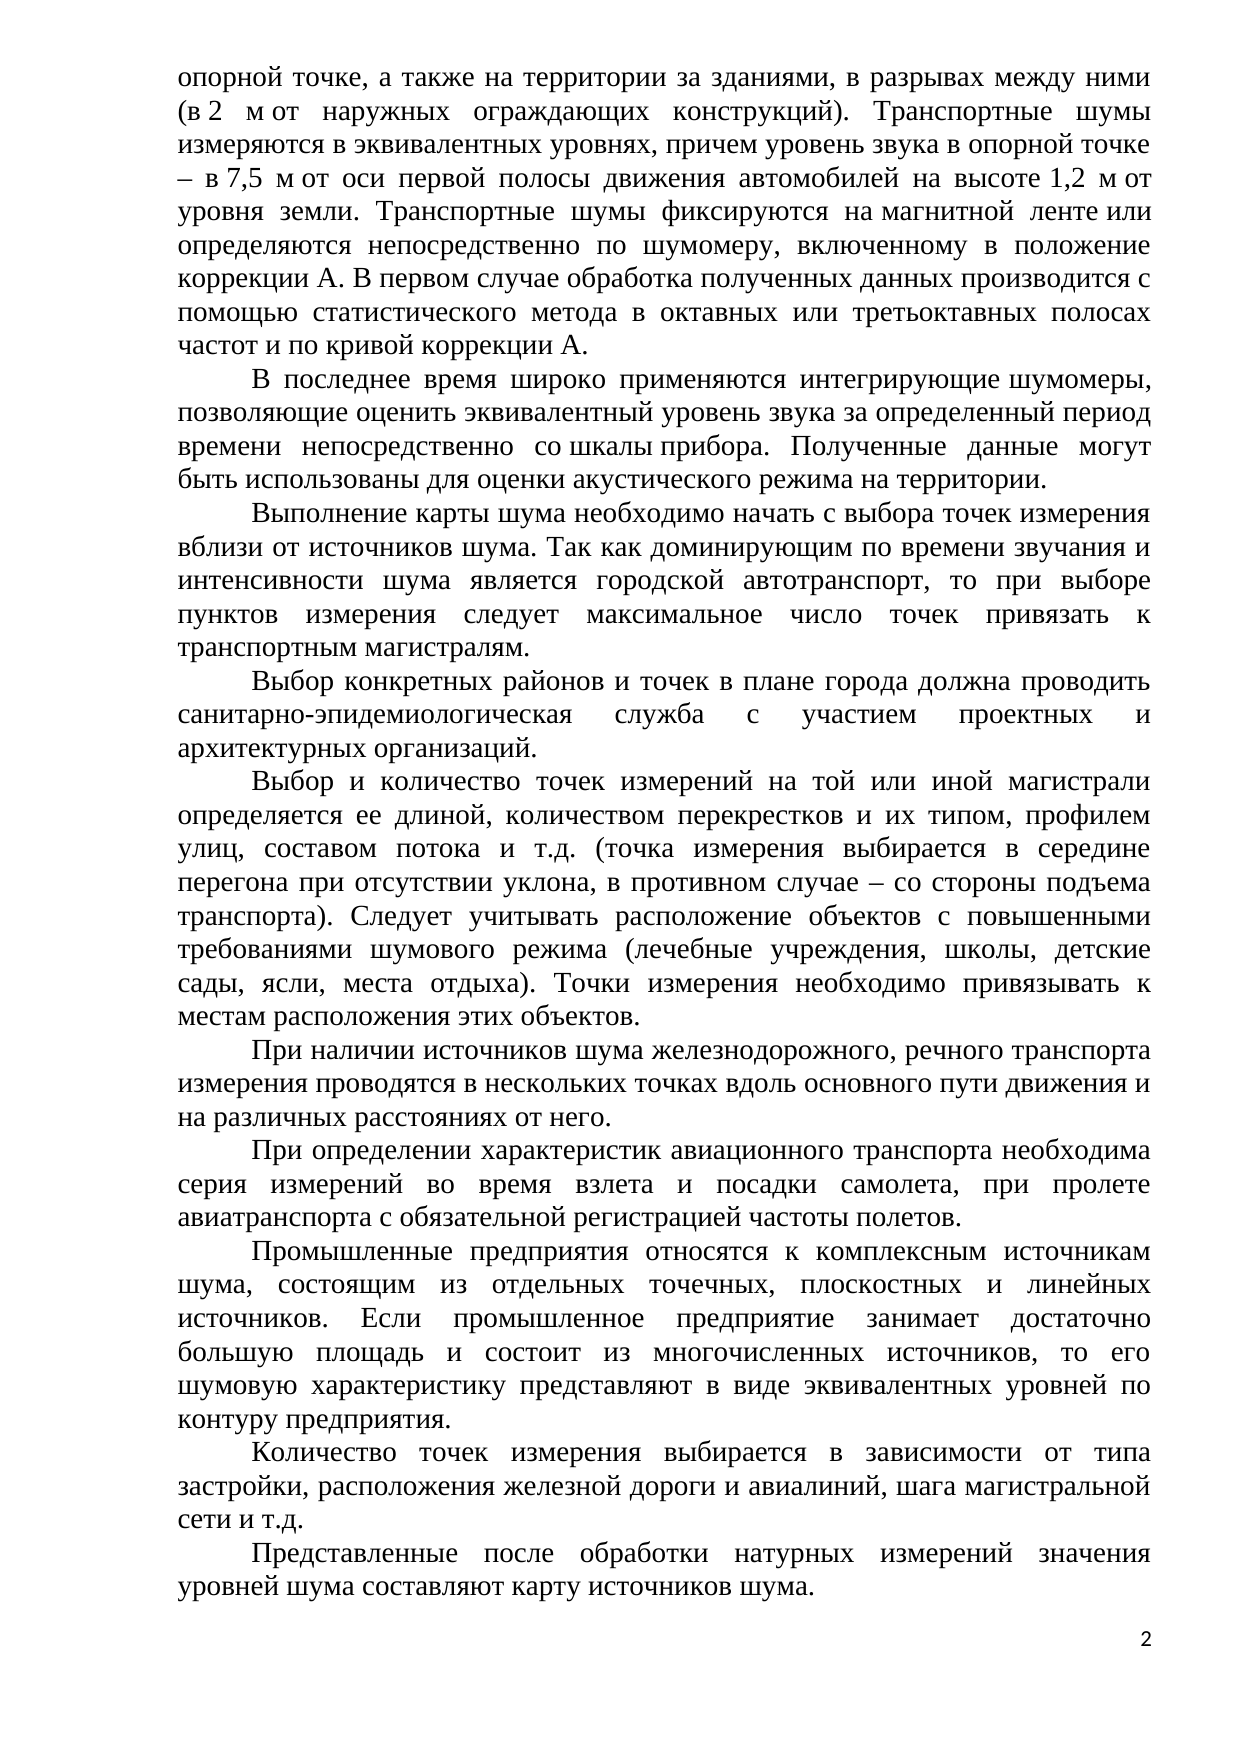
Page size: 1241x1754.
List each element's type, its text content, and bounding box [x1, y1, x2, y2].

text Выбор и количество точек измерений на той или иной магистрали определяется ее длиной, количеством перекрестков и их типом, профилем улиц, составом потока и т.д. (точка измерения выбирается в середине перегона при отсутствии уклона, в противном случае – со стороны подъема транспорта). Следует учитывать расположение объектов с повышенными требованиями шумового режима (лечебные учреждения, школы, детские сады, ясли, места отдыха). Точки измерения необходимо привязывать к местам расположения этих объектов. [177, 763, 1152, 1032]
text Представленные после обработки натурных измерений значения уровней шума составляют карту источников шума. [177, 1535, 1152, 1602]
text Выполнение карты шума необходимо начать с выбора точек измерения вблизи от источников шума. Так как доминирующим по времени звучания и интенсивности шума является городской автотранспорт, то при выборе пунктов измерения следует максимальное число точек привязать к транспортным магистралям. [177, 495, 1152, 663]
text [177, 59, 1152, 361]
text Выбор конкретных районов и точек в плане города должна проводить санитарно-эпидемиологическая служба с участием проектных и архитектурных организаций. [177, 663, 1152, 763]
text При определении характеристик авиационного транспорта необходима серия измерений во время взлета и посадки самолета, при пролете авиатранспорта с обязательной регистрацией частоты полетов. [177, 1132, 1152, 1233]
text Количество точек измерения выбирается в зависимости от типа застройки, расположения железной дороги и авиалиний, шага магистральной сети и т.д. [177, 1434, 1152, 1535]
text При наличии источников шума железнодорожного, речного транспорта измерения проводятся в нескольких точках вдоль основного пути движения и на различных расстояниях от него. [177, 1032, 1152, 1132]
text В последнее время широко применяются интегрирующие шумомеры, позволяющие оценить эквивалентный уровень звука за определенный период времени непосредственно со шкалы прибора. Полученные данные могут быть использованы для оценки акустического режима на территории. [177, 361, 1152, 495]
text Промышленные предприятия относятся к комплексным источникам шума, состоящим из отдельных точечных, плоскостных и линейных источников. Если промышленное предприятие занимает достаточно большую площадь и состоит из многочисленных источников, то его шумовую характеристику представляют в виде эквивалентных уровней по контуру предприятия. [177, 1233, 1152, 1434]
